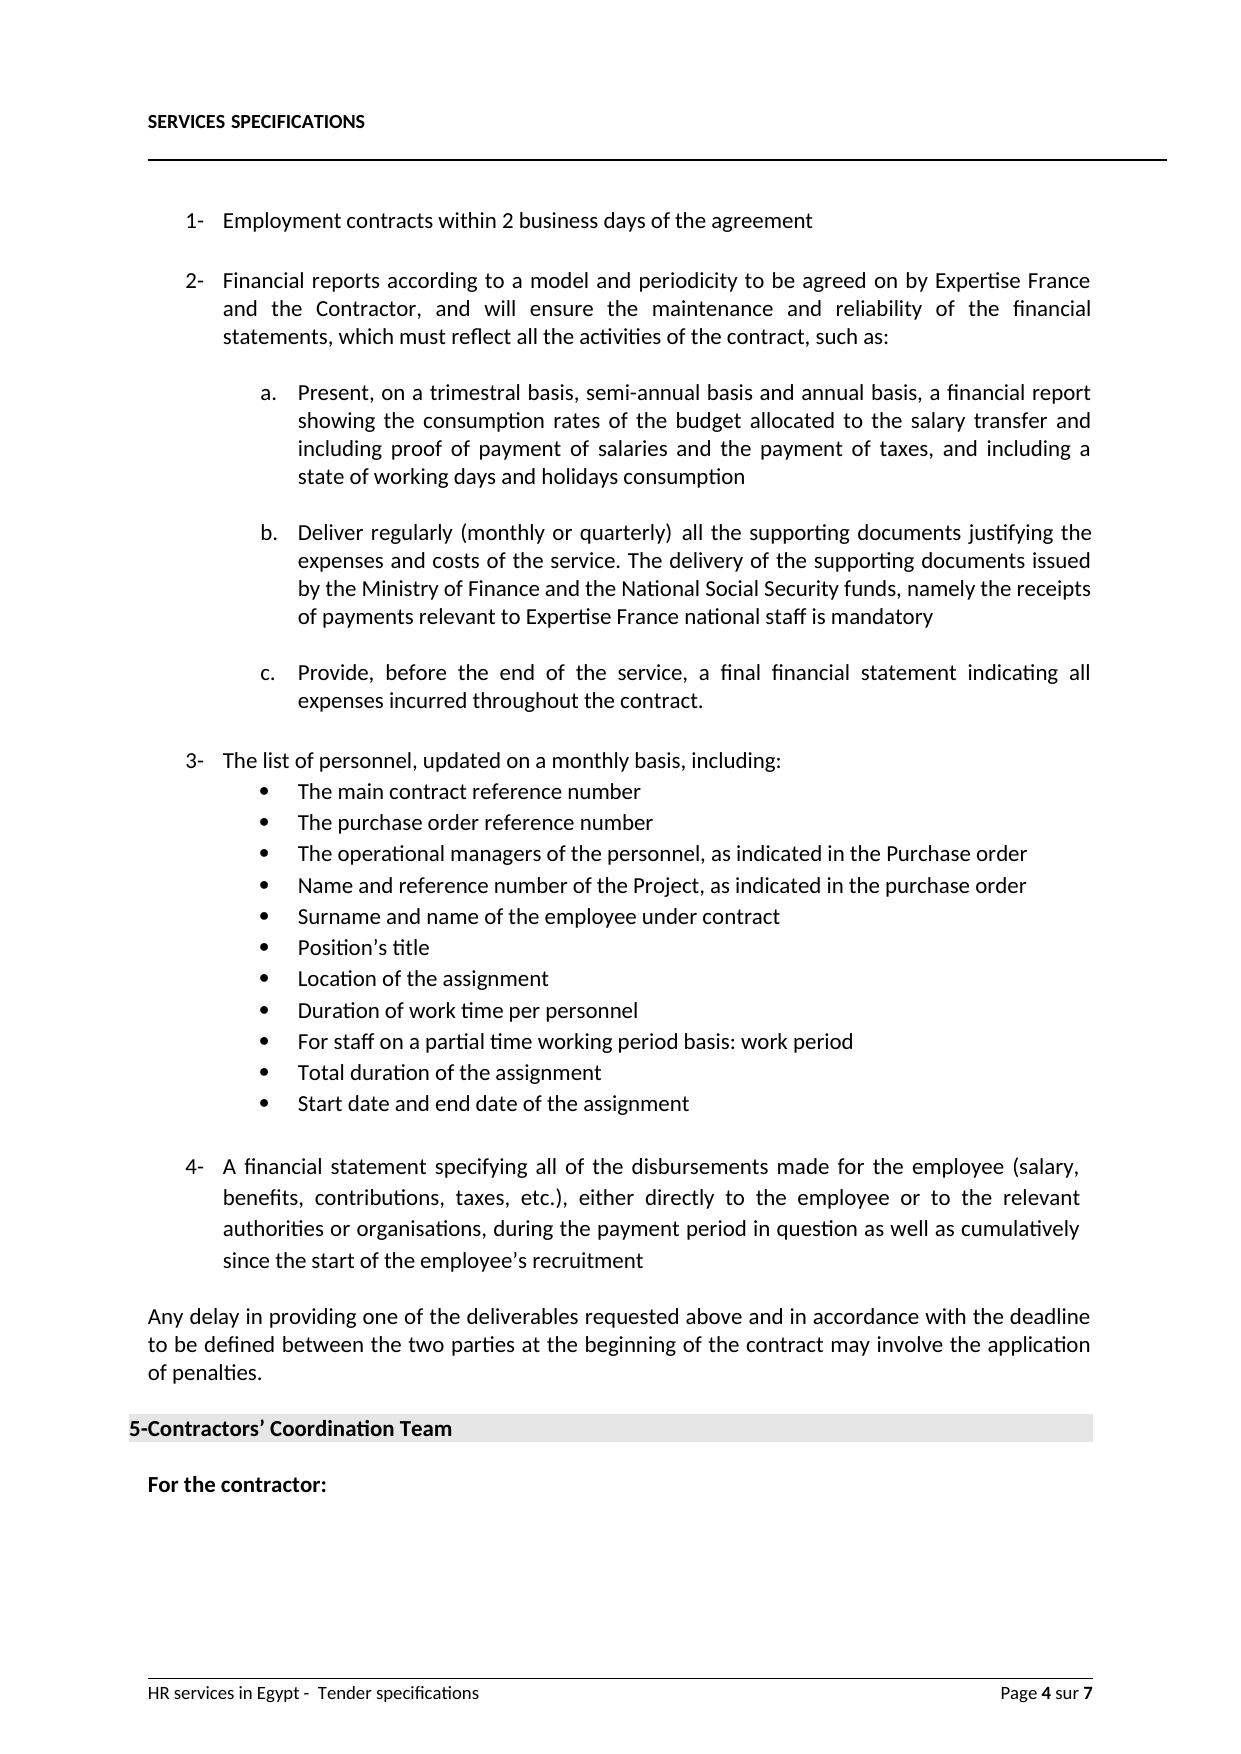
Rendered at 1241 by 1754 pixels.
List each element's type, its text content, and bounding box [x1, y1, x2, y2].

text Any delay in providing one of the deliverables requested above and in accordance with the deadline to be defined between the two parties at the beginning of the contract may involve the application of penalties. [148, 1302, 1093, 1386]
list Location of the assignment [260, 961, 1081, 992]
list Deliver regularly (monthly or quarterly) all the supporting documents justifying the expenses and costs of the service. The delivery of the supporting documents issued by the Ministry of Finance and the National Social Security funds, namely the receipts of payments relevant to Expertise France national staff is mandatory [260, 518, 1093, 630]
list Surname and name of the employee under contract [260, 899, 1081, 930]
list Present, on a trimestral basis, semi-annual basis and annual basis, a financial report showing the consumption rates of the budget allocated to the salary transfer and including proof of payment of salaries and the payment of taxes, and including a state of working days and holidays consumption [260, 378, 1093, 490]
list Duration of work time per personnel [260, 992, 1081, 1024]
list Total duration of the assignment [260, 1055, 1081, 1086]
list Name and reference number of the Project, as indicated in the purchase order [260, 867, 1081, 899]
list The operational managers of the personnel, as indicated in the Purchase order [260, 836, 1081, 867]
list Provide, before the end of the service, a final financial statement indicating all expenses incurred throughout the contract. [260, 658, 1093, 714]
list The main contract reference number [260, 774, 1081, 805]
list The purchase order reference number [260, 805, 1081, 836]
list For staff on a partial time working period basis: work period [260, 1024, 1081, 1055]
list Position’s title [260, 930, 1081, 961]
list Employment contracts within 2 business days of the agreement [185, 206, 1081, 234]
list Start date and end date of the assignment [260, 1086, 1081, 1117]
list Contractors’ Coordination Team [129, 1414, 1093, 1442]
list The list of personnel, updated on a monthly basis, including: [185, 742, 1081, 774]
list Financial reports according to a model and periodicity to be agreed on by Expertise France and the Contractor, and will ensure the maintenance and reliability of the financial statements, which must reflect all the activities of the contract, such as: [185, 266, 1093, 350]
list A financial statement specifying all of the disbursements made for the employee (salary, benefits, contributions, taxes, etc.), either directly to the employee or to the relevant authorities or organisations, during the payment period in question as well as cumulatively since the start of the employee’s recruitment [185, 1149, 1081, 1274]
text For the contractor: [148, 1470, 1093, 1498]
